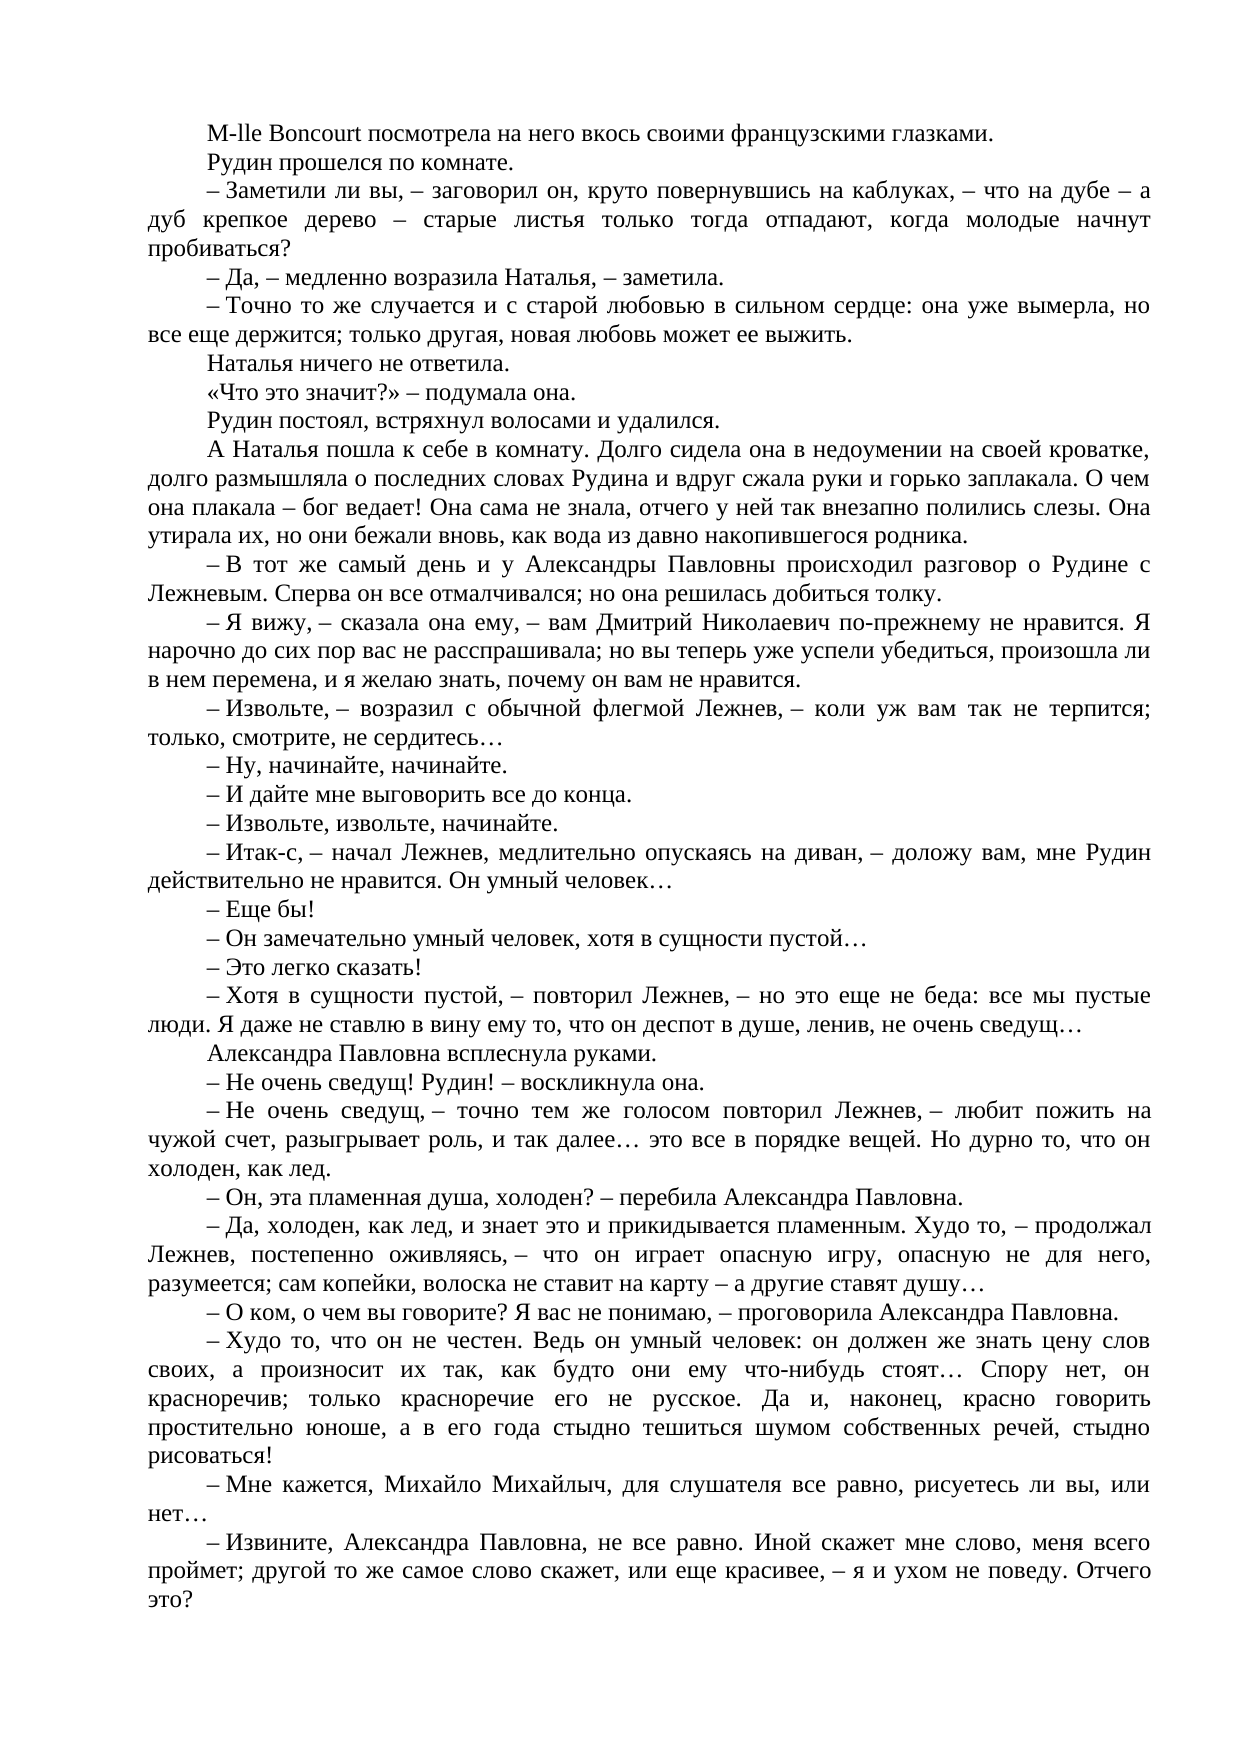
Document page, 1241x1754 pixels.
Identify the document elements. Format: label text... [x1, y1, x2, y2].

text – Мне кажется, Михайло Михайлыч, для слушателя все равно, рисуетесь ли вы, или нет… [148, 1469, 1152, 1527]
text – Он, эта пламенная душа, холоден? – перебила Александра Павловна. [148, 1182, 1152, 1211]
text А Наталья пошла к себе в комнату. Долго сидела она в недоумении на своей кроватке, долго размышляла о последних словах Рудина и вдруг сжала руки и горько заплакала. О чем она плакала – бог ведает! Она сама не знала, отчего у ней так внезапно полились слезы. Она утирала их, но они бежали вновь, как вода из давно накопившегося родника. [148, 434, 1152, 549]
text Наталья ничего не ответила. [148, 348, 1152, 377]
text – Хотя в сущности пустой, – повторил Лежнев, – но это еще не беда: все мы пустые люди. Я даже не ставлю в вину ему то, что он деспот в душе, ленив, не очень сведущ… [148, 981, 1152, 1038]
text – Да, – медленно возразила Наталья, – заметила. [148, 262, 1152, 291]
text – Заметили ли вы, – заговорил он, круто повернувшись на каблуках, – что на дубе – а дуб крепкое дерево – старые листья только тогда отпадают, когда молодые начнут пробиваться? [148, 176, 1152, 262]
text – Извольте, извольте, начинайте. [148, 808, 1152, 837]
text Александра Павловна всплеснула руками. [148, 1038, 1152, 1067]
text – Не очень сведущ, – точно тем же голосом повторил Лежнев, – любит пожить на чужой счет, разыгрывает роль, и так далее… это все в порядке вещей. Но дурно то, что он холоден, как лед. [148, 1096, 1152, 1182]
text – Ну, начинайте, начинайте. [148, 751, 1152, 779]
text – О ком, о чем вы говорите? Я вас не понимаю, – проговорила Александра Павловна. [148, 1297, 1152, 1326]
text – Не очень сведущ! Рудин! – воскликнула она. [148, 1067, 1152, 1096]
text M-lle Boncourt посмотрела на него вкось своими французскими глазками. [148, 118, 1152, 147]
text – Да, холоден, как лед, и знает это и прикидывается пламенным. Худо то, – продолжал Лежнев, постепенно оживляясь, – что он играет опасную игру, опасную не для него, разумеется; сам копейки, волоска не ставит на карту – а другие ставят душу… [148, 1211, 1152, 1297]
text – Извольте, – возразил с обычной флегмой Лежнев, – коли уж вам так не терпится; только, смотрите, не сердитесь… [148, 693, 1152, 751]
text – Он замечательно умный человек, хотя в сущности пустой… [148, 923, 1152, 952]
text – Еще бы! [148, 894, 1152, 923]
text – И дайте мне выговорить все до конца. [148, 779, 1152, 808]
text – Я вижу, – сказала она ему, – вам Дмитрий Николаевич по-прежнему не нравится. Я нарочно до сих пор вас не расспрашивала; но вы теперь уже успели убедиться, произошла ли в нем перемена, и я желаю знать, почему он вам не нравится. [148, 607, 1152, 693]
text – В тот же самый день и у Александры Павловны происходил разговор о Рудине с Лежневым. Сперва он все отмалчивался; но она решилась добиться толку. [148, 549, 1152, 607]
text Рудин постоял, встряхнул волосами и удалился. [148, 406, 1152, 434]
text – Худо то, что он не честен. Ведь он умный человек: он должен же знать цену слов своих, а произносит их так, как будто они ему что-нибудь стоят… Спору нет, он красноречив; только красноречие его не русское. Да и, наконец, красно говорить простительно юноше, а в его года стыдно тешиться шумом собственных речей, стыдно рисоваться! [148, 1326, 1152, 1469]
text – Это легко сказать! [148, 952, 1152, 981]
text – Итак-с, – начал Лежнев, медлительно опускаясь на диван, – доложу вам, мне Рудин действительно не нравится. Он умный человек… [148, 837, 1152, 894]
text – Точно то же случается и с старой любовью в сильном сердце: она уже вымерла, но все еще держится; только другая, новая любовь может ее выжить. [148, 291, 1152, 348]
text Рудин прошелся по комнате. [148, 147, 1152, 176]
text – Извините, Александра Павловна, не все равно. Иной скажет мне слово, меня всего проймет; другой то же самое слово скажет, или еще красивее, – я и ухом не поведу. Отчего это? [148, 1527, 1152, 1613]
text «Что это значит?» – подумала она. [148, 377, 1152, 406]
